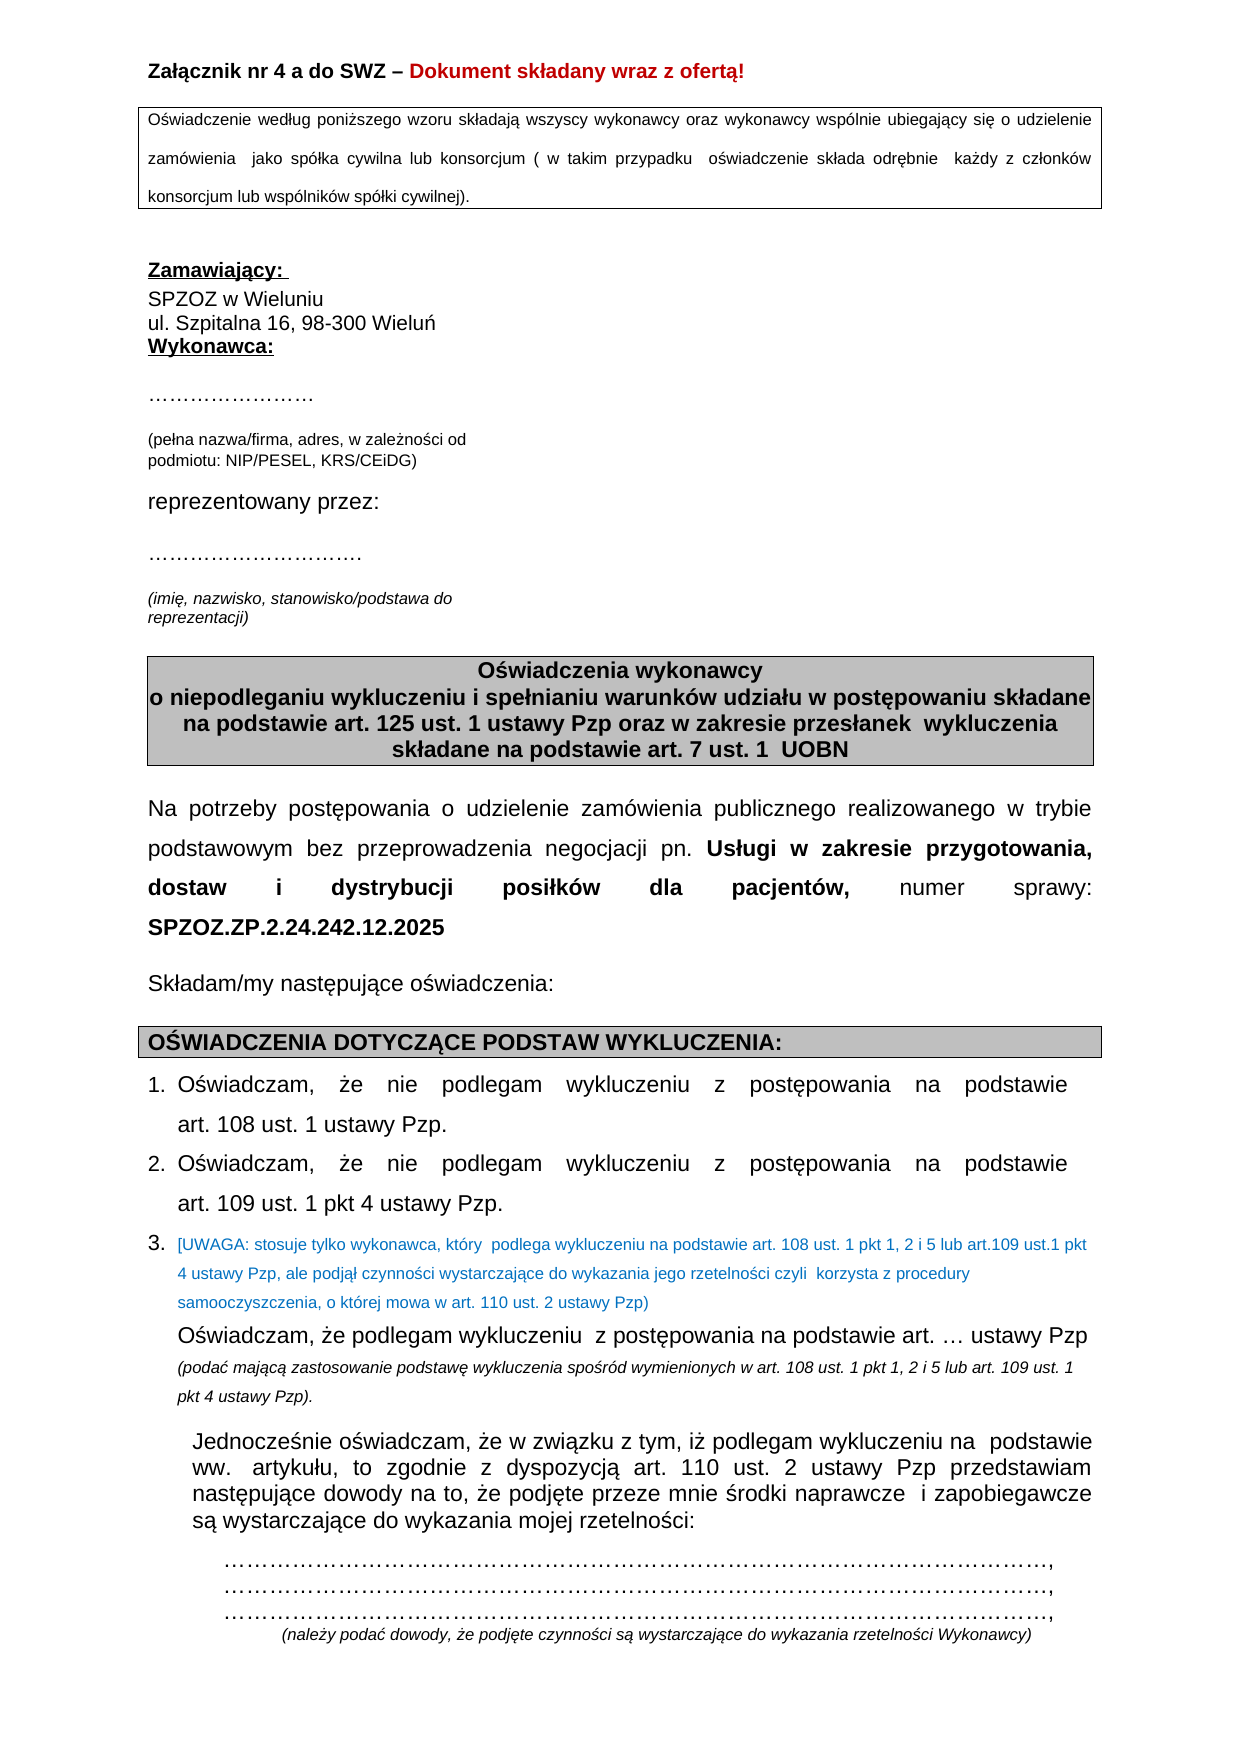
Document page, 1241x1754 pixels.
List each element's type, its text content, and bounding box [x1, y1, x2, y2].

text ul. Szpitalna 16, 98-300 Wieluń [148, 310, 1093, 334]
text Oświadczenia wykonawcy o niepodleganiu wykluczeniu i spełnianiu warunków udziału w postępowaniu składane na podstawie art. 125 ust. 1 ustawy Pzp oraz w zakresie przesłanek wykluczenia składane na podstawie art. 7 ust. 1 UOBN [148, 657, 1093, 765]
text Składam/my następujące oświadczenia: [148, 969, 1093, 996]
text (imię, nazwisko, stanowisko/podstawa do reprezentacji) [148, 589, 472, 627]
text OŚWIADCZENIA DOTYCZĄCE PODSTAW WYKLUCZENIA: [139, 1027, 1101, 1057]
list Oświadczam, że nie podlegam wykluczeniu z postępowania na podstawie art. 109 ust. 1 pkt 4 ustawy Pzp. [148, 1150, 1093, 1216]
text Zamawiający: [148, 257, 1093, 281]
list [UWAGA: stosuje tylko wykonawca, który podlega wykluczeniu na podstawie art. 108 ust. 1 pkt 1, 2 i 5 lub art.109 ust.1 pkt 4 ustawy Pzp, ale podjął czynności wystarczające do wykazania jego rzetelności czyli korzysta z procedury samooczyszczenia, o której mowa w art. 110 ust. 2 ustawy Pzp) [148, 1229, 1093, 1312]
text Załącznik nr 4 a do SWZ – Dokument składany wraz z ofertą! [148, 59, 1093, 83]
text reprezentowany przez: [148, 488, 1093, 514]
text Jednocześnie oświadczam, że w związku z tym, iż podlegam wykluczeniu na podstawie ww. artykułu, to zgodnie z dyspozycją art. 110 ust. 2 ustawy Pzp przedstawiam następujące dowody na to, że podjęte przeze mnie środki naprawcze i zapobiegawcze są wystarczające do wykazania mojej rzetelności: [192, 1428, 1093, 1533]
text ………………………………………………………………………………………………, [223, 1572, 1093, 1598]
text ………………………………………………………………………………………………, [223, 1598, 1093, 1624]
text ………………………………………………………………………………………………, [223, 1546, 1093, 1572]
text …………………… [148, 382, 1093, 406]
text (należy podać dowody, że podjęte czynności są wystarczające do wykazania rzetelności Wykonawcy) [223, 1624, 1093, 1644]
list Oświadczam, że podlegam wykluczeniu z postępowania na podstawie art. … ustawy Pzp (podać mającą zastosowanie podstawę wykluczenia spośród wymienionych w art. 108 ust. 1 pkt 1, 2 i 5 lub art. 109 ust. 1 pkt 4 ustawy Pzp). [177, 1322, 1093, 1406]
list Oświadczam, że nie podlegam wykluczeniu z postępowania na podstawie art. 108 ust. 1 ustawy Pzp. [148, 1071, 1093, 1137]
text …………………………. [148, 541, 1093, 565]
text Na potrzeby postępowania o udzielenie zamówienia publicznego realizowanego w trybie podstawowym bez przeprowadzenia negocjacji pn. Usługi w zakresie przygotowania, dostaw i dystrybucji posiłków dla pacjentów, numer sprawy: SPZOZ.ZP.2.24.242.12.2025 [148, 795, 1093, 940]
text (pełna nazwa/firma, adres, w zależności od podmiotu: NIP/PESEL, KRS/CEiDG) [148, 430, 472, 470]
text Wykonawca: [148, 334, 1093, 358]
text Oświadczenie według poniższego wzoru składają wszyscy wykonawcy oraz wykonawcy wspólnie ubiegający się o udzielenie zamówienia jako spółka cywilna lub konsorcjum ( w takim przypadku oświadczenie składa odrębnie każdy z członków konsorcjum lub wspólników spółki cywilnej). [139, 108, 1101, 208]
text SPZOZ w Wieluniu [148, 286, 1093, 310]
